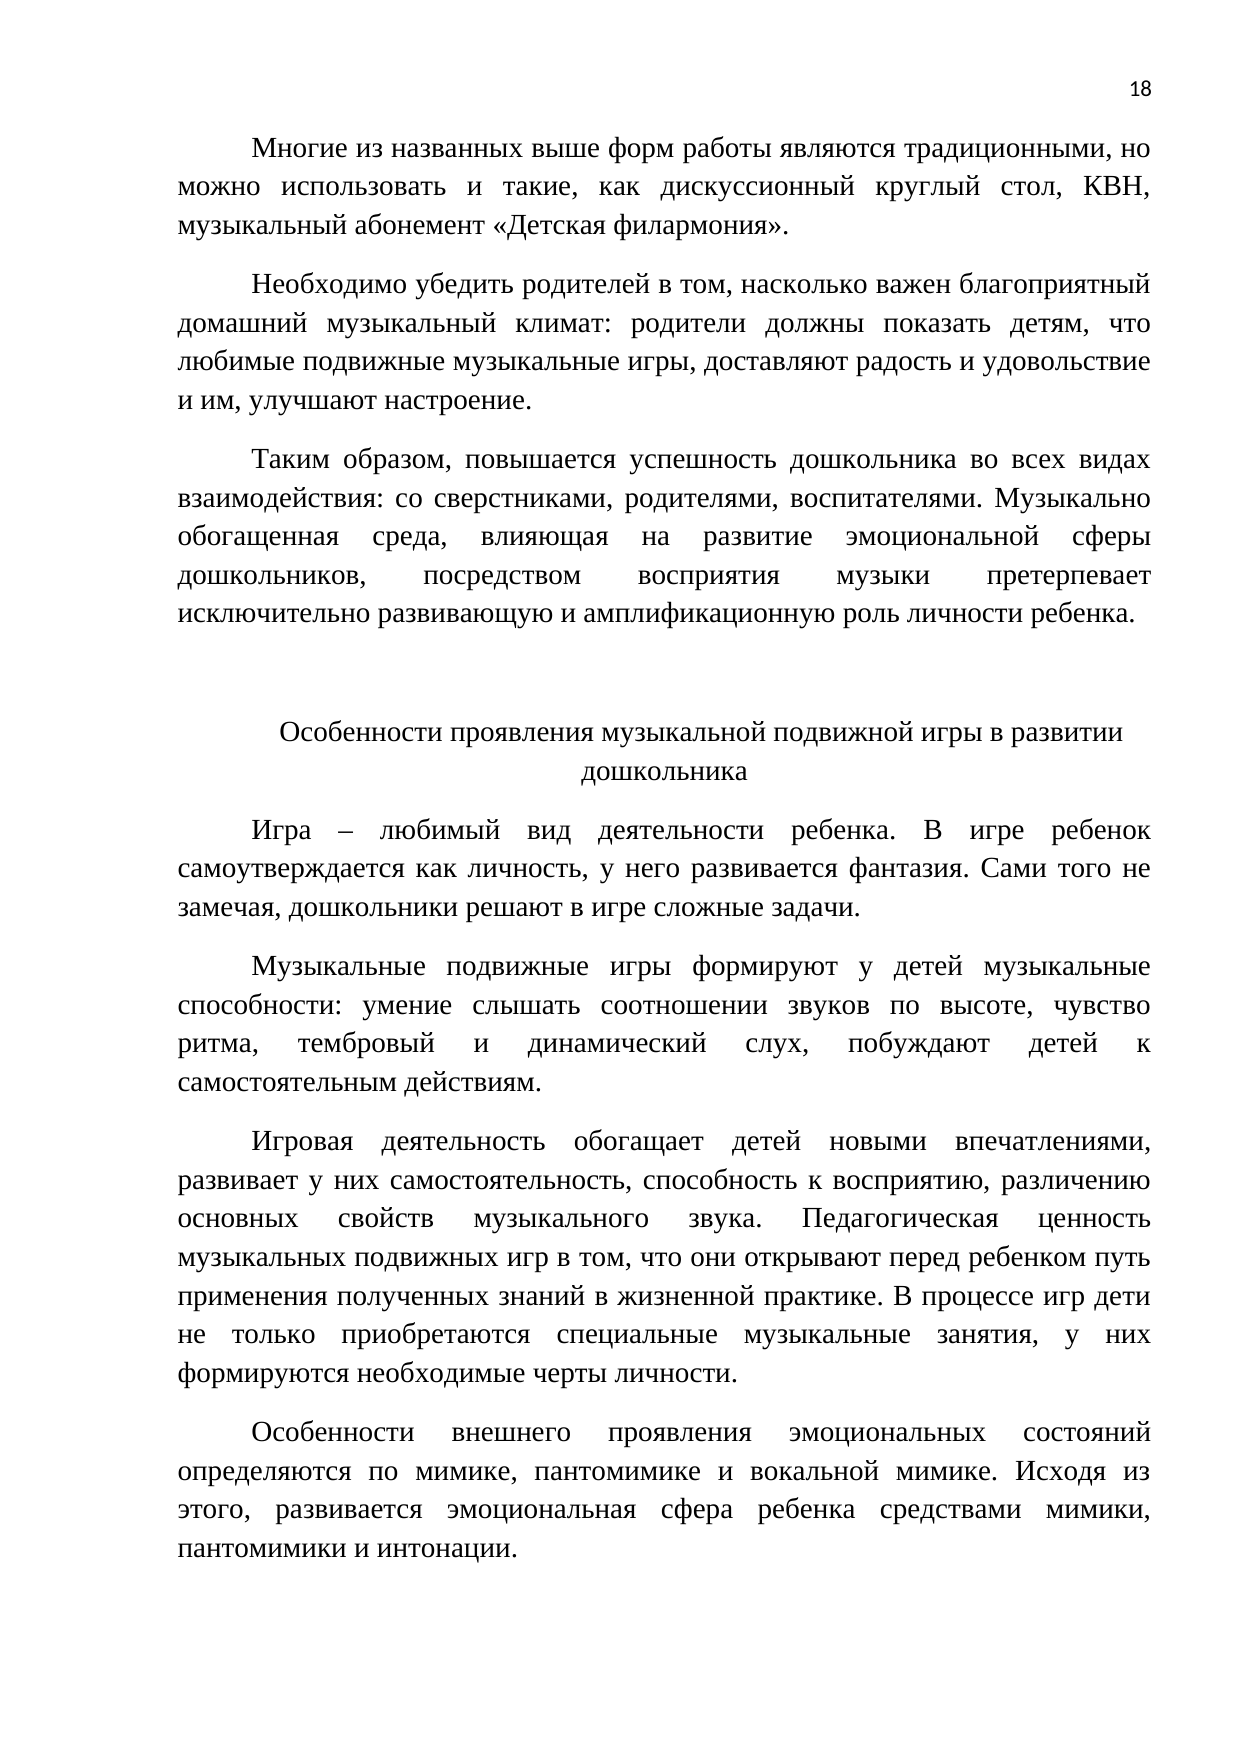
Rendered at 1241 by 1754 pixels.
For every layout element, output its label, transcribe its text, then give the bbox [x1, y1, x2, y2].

text Таким образом, повышается успешность дошкольника во всех видах взаимодействия: со сверстниками, родителями, воспитателями. Музыкально обогащенная среда, влияющая на развитие эмоциональной сферы дошкольников, посредством восприятия музыки претерпевает исключительно развивающую и амплификационную роль личности ребенка. [177, 441, 1152, 629]
text Необходимо убедить родителей в том, насколько важен благоприятный домашний музыкальный климат: родители должны показать детям, что любимые подвижные музыкальные игры, доставляют радость и удовольствие и им, улучшают настроение. [177, 266, 1152, 415]
text Музыкальные подвижные игры формируют у детей музыкальные способности: умение слышать соотношении звуков по высоте, чувство ритма, тембровый и динамический слух, побуждают детей к самостоятельным действиям. [177, 948, 1152, 1098]
text Особенности внешнего проявления эмоциональных состояний определяются по мимике, пантомимике и вокальной мимике. Исходя из этого, развивается эмоциональная сфера ребенка средствами мимики, пантомимики и интонации. [177, 1414, 1152, 1563]
text Игровая деятельность обогащает детей новыми впечатлениями, развивает у них самостоятельность, способность к восприятию, различению основных свойств музыкального звука. Педагогическая ценность музыкальных подвижных игр в том, что они открывают перед ребенком путь применения полученных знаний в жизненной практике. В процессе игр дети не только приобретаются специальные музыкальные занятия, у них формируются необходимые черты личности. [177, 1123, 1152, 1388]
text Многие из названных выше форм работы являются традиционными, но можно использовать и такие, как дискуссионный круглый стол, КВН, музыкальный абонемент «Детская филармония». [177, 130, 1152, 240]
text Особенности проявления музыкальной подвижной игры в развитии дошкольника [177, 714, 1152, 786]
text Игра – любимый вид деятельности ребенка. В игре ребенок самоутверждается как личность, у него развивается фантазия. Сами того не замечая, дошкольники решают в игре сложные задачи. [177, 812, 1152, 923]
